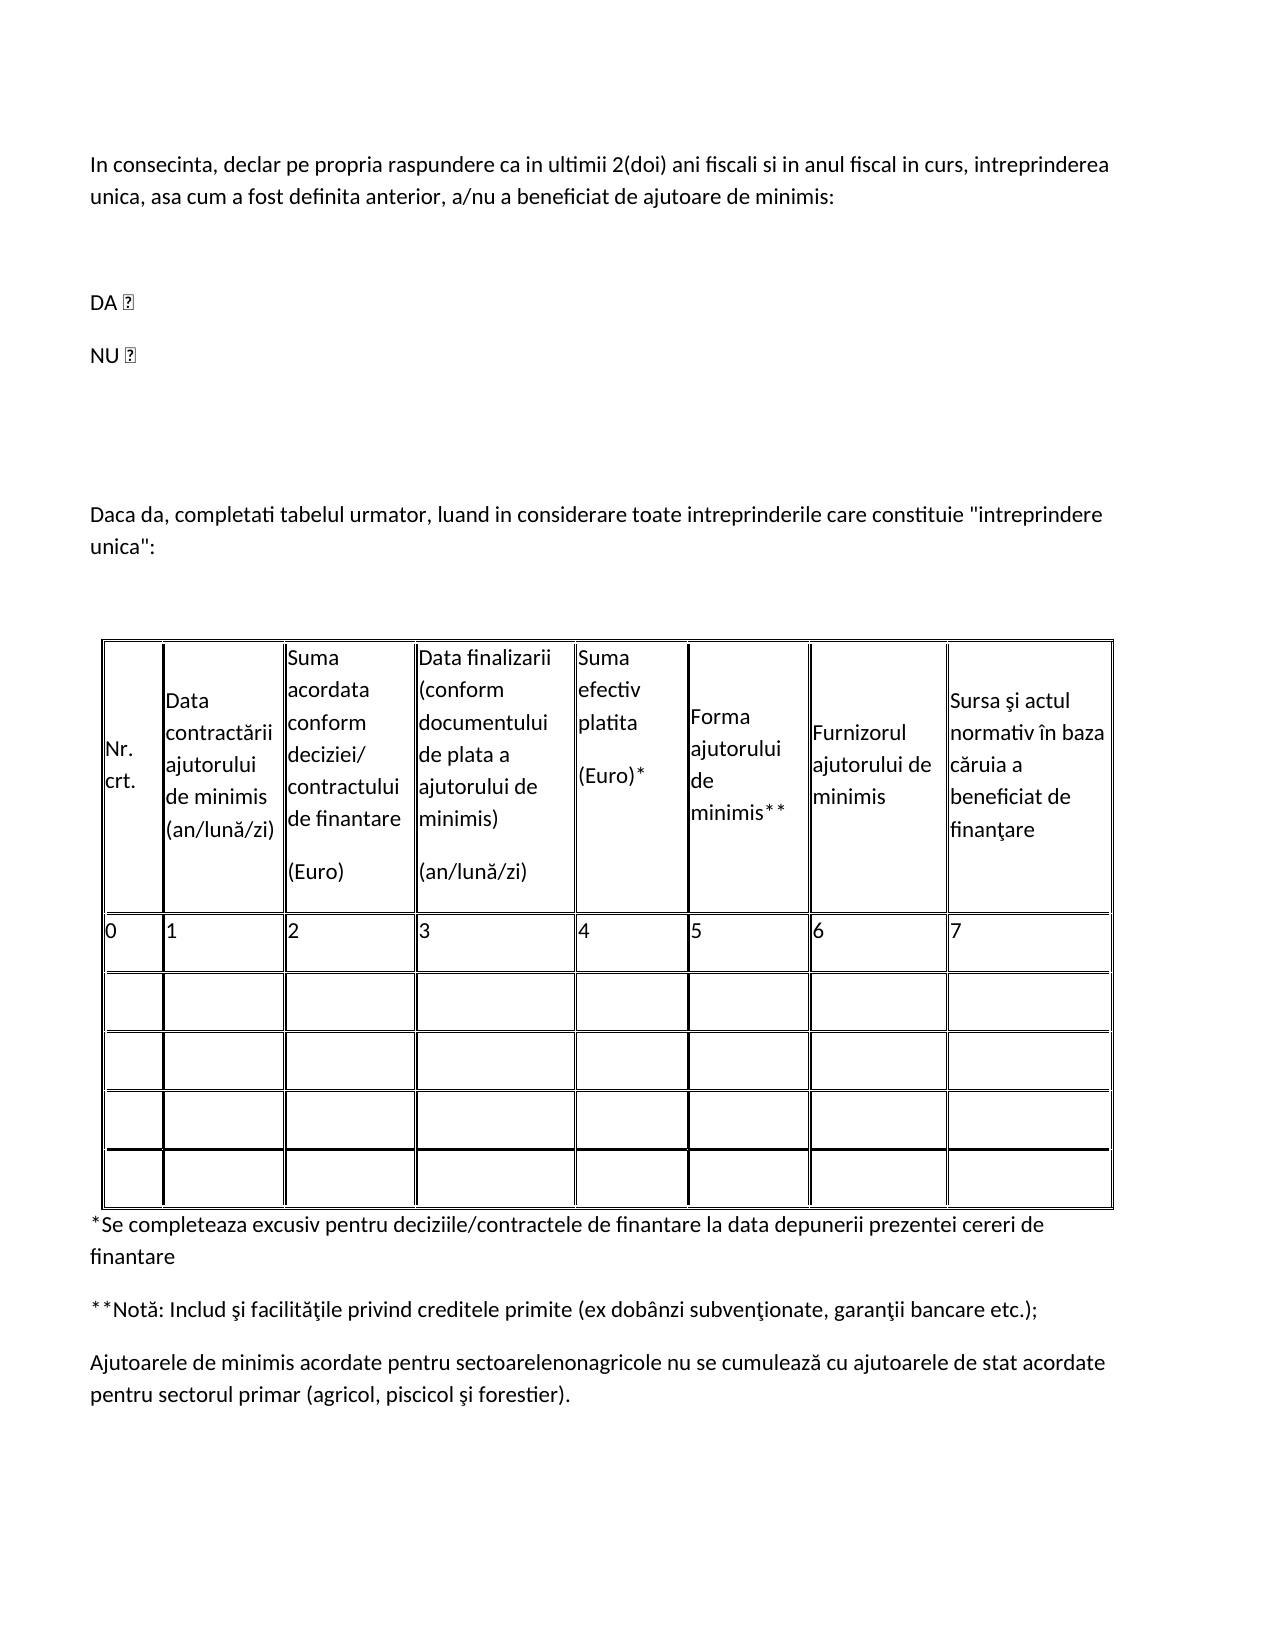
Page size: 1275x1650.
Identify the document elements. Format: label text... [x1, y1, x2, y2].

table_cell [103, 1148, 163, 1207]
table_cell 4 [577, 915, 687, 971]
table_cell [688, 1148, 810, 1207]
table_cell [577, 974, 687, 1030]
table_cell [163, 1148, 285, 1207]
table_header Sursa şi actul normativ în baza căruia a beneficiat de finanţare [948, 642, 1111, 912]
table_cell [948, 1089, 1112, 1148]
table_cell [418, 974, 574, 1030]
table_cell [103, 971, 163, 1030]
text NU  [90, 341, 1125, 369]
table_cell 5 [690, 915, 808, 971]
table_cell [285, 1148, 416, 1207]
table_cell [165, 1092, 283, 1148]
table_header Nr. crt. [105, 640, 163, 912]
table_cell [103, 1089, 163, 1148]
table_cell [165, 974, 283, 1030]
table_cell [418, 1033, 574, 1089]
text *Se completeaza excusiv pentru deciziile/contractele de finantare la data depunerii prezentei cereri de finantare [90, 1210, 1125, 1270]
table_header Data contractării ajutorului de minimis (an/lună/zi) [163, 640, 285, 912]
table_cell [812, 1092, 946, 1148]
table_header Suma acordata conform deciziei/ contractului de finantare (Euro) [285, 640, 416, 912]
table_cell [577, 1033, 687, 1089]
table_cell [690, 974, 808, 1030]
text Ajutoarele de minimis acordate pentru sectoarelenonagricole nu se cumulează cu ajutoarele de stat acordate pentru sectorul primar (agricol, piscicol şi forestier). [90, 1348, 1125, 1408]
table_cell 1 [165, 915, 283, 971]
table_cell 7 [948, 912, 1112, 971]
table_cell [287, 1033, 414, 1089]
table_cell [577, 1092, 687, 1148]
table_cell [948, 1030, 1112, 1089]
table_cell [418, 1092, 574, 1148]
table_cell [416, 1151, 576, 1207]
text DA  [90, 288, 1125, 316]
table_header Forma ajutorului de minimis** [688, 640, 810, 912]
table_header Furnizorul ajutorului de minimis [810, 642, 947, 912]
table_cell [103, 1030, 163, 1089]
table_cell [165, 1033, 283, 1089]
table_cell [287, 1092, 414, 1148]
text Daca da, completati tabelul urmator, luand in considerare toate intreprinderile care constituie "intreprindere unica": [90, 500, 1125, 561]
table_cell [948, 1148, 1112, 1207]
text In consecinta, declar pe propria raspundere ca in ultimii 2(doi) ani fiscali si in anul fiscal in curs, intreprinderea unica, asa cum a fost definita anterior, a/nu a beneficiat de ajutoare de minimis: [90, 150, 1125, 210]
table_cell [690, 1092, 808, 1148]
table_cell [690, 1033, 808, 1089]
table_cell [287, 974, 414, 1030]
table_cell [810, 1151, 947, 1207]
table_cell 6 [812, 915, 946, 971]
table_cell [812, 1033, 946, 1089]
table_cell [812, 974, 946, 1030]
table_cell 2 [287, 915, 414, 971]
table_cell [576, 1151, 688, 1207]
table_cell 0 [103, 912, 163, 971]
table_cell 3 [418, 915, 574, 971]
table_header Data finalizarii (conform documentului de plata a ajutorului de minimis) (an/lună/zi) [416, 642, 576, 912]
table_header Suma efectiv platita (Euro)* [576, 640, 688, 912]
table_cell [948, 971, 1112, 1030]
text **Notă: Includ şi facilităţile privind creditele primite (ex dobânzi subvenţionate, garanţii bancare etc.); [90, 1295, 1125, 1323]
